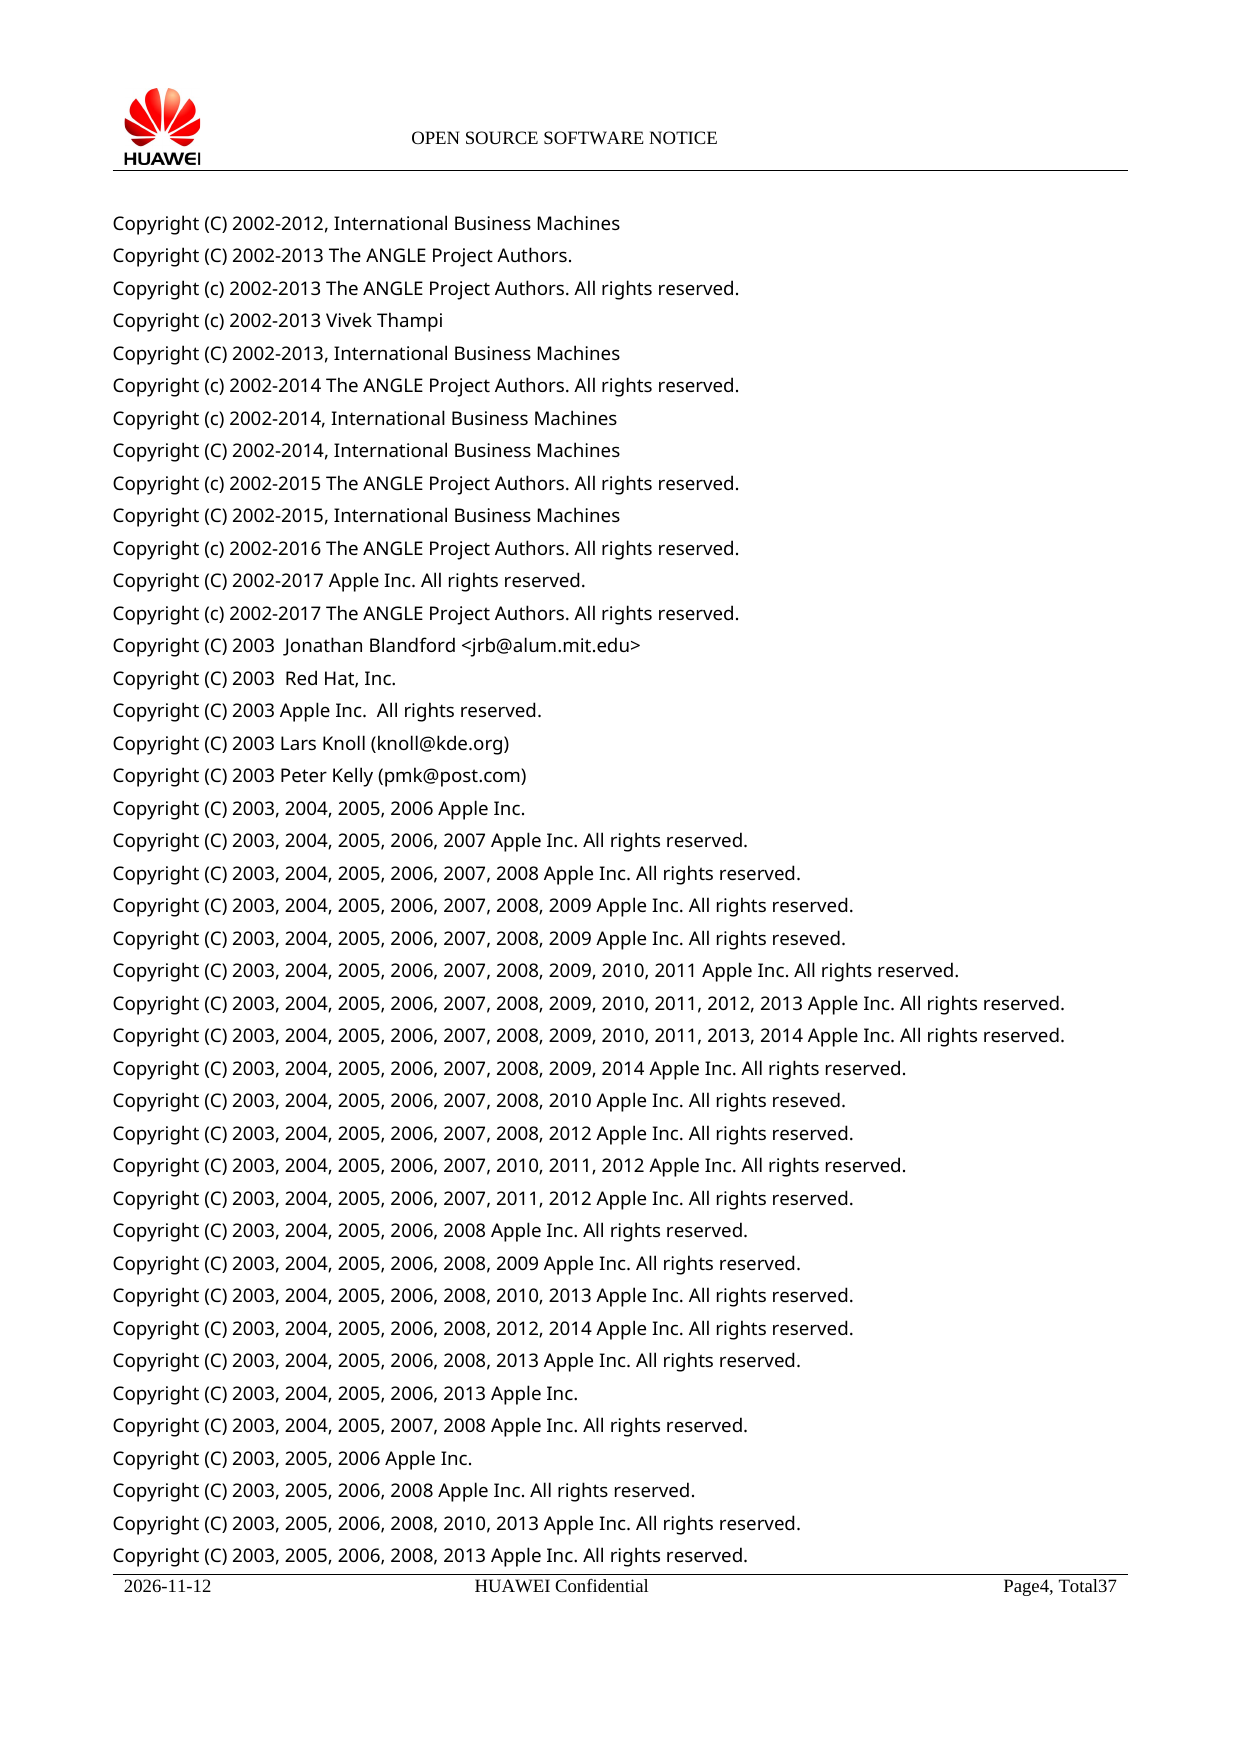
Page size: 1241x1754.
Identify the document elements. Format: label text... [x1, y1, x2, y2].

text Copyright (C) 2003, 2004, 2005, 2006, 2007, 2008, 2009 Apple Inc. All rights reserved. [112, 889, 1128, 921]
text Copyright (C) 2003, 2005, 2006, 2008 Apple Inc. All rights reserved. [112, 1474, 1128, 1506]
picture [124, 88, 201, 165]
text Copyright (C) 2002-2012, International Business Machines [112, 206, 1128, 239]
text Copyright (C) 2003, 2004, 2005, 2006, 2008, 2012, 2014 Apple Inc. All rights reserved. [112, 1311, 1128, 1344]
text Copyright (C) 2003 Jonathan Blandford <jrb@alum.mit.edu> [112, 629, 1128, 661]
text Copyright (C) 2002-2013, International Business Machines [112, 336, 1128, 369]
text Copyright (c) 2002-2017 The ANGLE Project Authors. All rights reserved. [112, 596, 1128, 629]
text Copyright (C) 2003, 2004, 2005, 2006, 2007, 2008, 2009, 2010, 2011 Apple Inc. All rights reserved. [112, 954, 1128, 986]
text Copyright (C) 2003, 2004, 2005, 2006, 2007 Apple Inc. All rights reserved. [112, 824, 1128, 856]
text Copyright (C) 2003, 2004, 2005, 2006, 2007, 2008, 2009, 2010, 2011, 2012, 2013 Apple Inc. All rights reserved. [112, 986, 1128, 1019]
text Copyright (C) 2002-2015, International Business Machines [112, 499, 1128, 531]
text Copyright (C) 2003 Red Hat, Inc. [112, 661, 1128, 694]
text Copyright (C) 2003 Peter Kelly (pmk@post.com) [112, 759, 1128, 791]
text Copyright (c) 2002-2014 The ANGLE Project Authors. All rights reserved. [112, 369, 1128, 401]
text Copyright (C) 2003, 2004, 2005, 2006, 2007, 2008, 2012 Apple Inc. All rights reserved. [112, 1116, 1128, 1149]
text Copyright (C) 2002-2014, International Business Machines [112, 434, 1128, 466]
text Copyright (c) 2002-2016 The ANGLE Project Authors. All rights reserved. [112, 531, 1128, 564]
text Copyright (C) 2003, 2004, 2005, 2007, 2008 Apple Inc. All rights reserved. [112, 1409, 1128, 1441]
text Copyright (c) 2002-2013 Vivek Thampi [112, 304, 1128, 336]
text Copyright (c) 2002-2013 The ANGLE Project Authors. All rights reserved. [112, 271, 1128, 304]
text Copyright (C) 2003, 2005, 2006, 2008, 2013 Apple Inc. All rights reserved. [112, 1539, 1128, 1571]
text Copyright (C) 2003, 2004, 2005, 2006, 2008, 2010, 2013 Apple Inc. All rights reserved. [112, 1279, 1128, 1311]
text Copyright (C) 2003, 2004, 2005, 2006, 2008 Apple Inc. All rights reserved. [112, 1214, 1128, 1246]
text Copyright (C) 2003, 2004, 2005, 2006, 2007, 2008, 2009, 2010, 2011, 2013, 2014 Apple Inc. All rights reserved. [112, 1019, 1128, 1051]
text Copyright (C) 2003, 2004, 2005, 2006, 2007, 2011, 2012 Apple Inc. All rights reserved. [112, 1181, 1128, 1214]
text Copyright (C) 2003 Lars Knoll (knoll@kde.org) [112, 726, 1128, 759]
text Copyright (C) 2003, 2004, 2005, 2006 Apple Inc. [112, 791, 1128, 824]
text Copyright (C) 2003, 2004, 2005, 2006, 2013 Apple Inc. [112, 1376, 1128, 1409]
text Copyright (C) 2003, 2004, 2005, 2006, 2008, 2009 Apple Inc. All rights reserved. [112, 1246, 1128, 1279]
text Copyright (c) 2002-2015 The ANGLE Project Authors. All rights reserved. [112, 466, 1128, 499]
text Copyright (C) 2002-2017 Apple Inc. All rights reserved. [112, 564, 1128, 596]
text Copyright (C) 2003, 2004, 2005, 2006, 2007, 2010, 2011, 2012 Apple Inc. All rights reserved. [112, 1149, 1128, 1181]
text Copyright (C) 2003, 2004, 2005, 2006, 2007, 2008 Apple Inc. All rights reserved. [112, 856, 1128, 889]
text Copyright (C) 2003 Apple Inc. All rights reserved. [112, 694, 1128, 726]
text Copyright (C) 2002-2013 The ANGLE Project Authors. [112, 239, 1128, 271]
text Copyright (C) 2003, 2005, 2006, 2008, 2010, 2013 Apple Inc. All rights reserved. [112, 1506, 1128, 1539]
text Copyright (C) 2003, 2004, 2005, 2006, 2008, 2013 Apple Inc. All rights reserved. [112, 1344, 1128, 1376]
text Copyright (c) 2002-2014, International Business Machines [112, 401, 1128, 434]
text Copyright (C) 2003, 2004, 2005, 2006, 2007, 2008, 2009 Apple Inc. All rights reseved. [112, 921, 1128, 954]
text Copyright (C) 2003, 2005, 2006 Apple Inc. [112, 1441, 1128, 1474]
text Copyright (C) 2003, 2004, 2005, 2006, 2007, 2008, 2010 Apple Inc. All rights reseved. [112, 1084, 1128, 1116]
text Copyright (C) 2003, 2004, 2005, 2006, 2007, 2008, 2009, 2014 Apple Inc. All rights reserved. [112, 1051, 1128, 1084]
